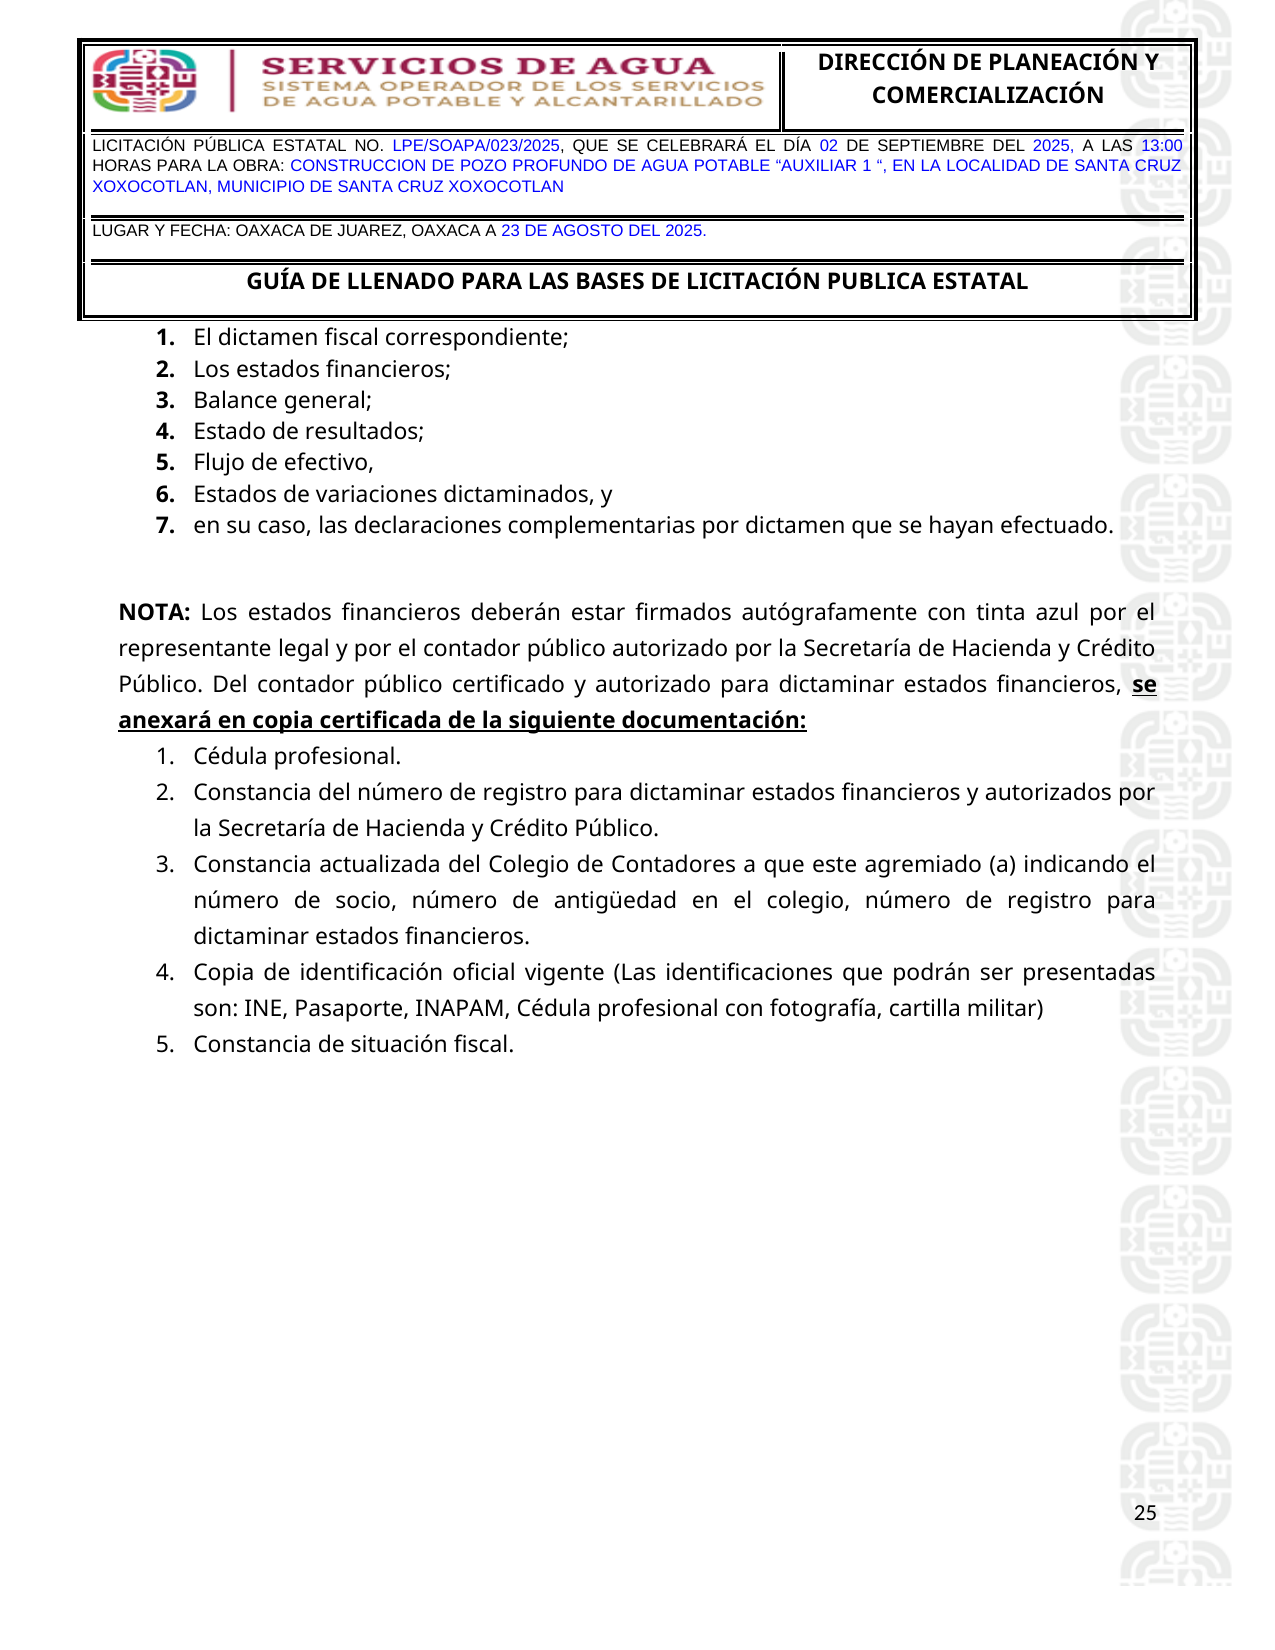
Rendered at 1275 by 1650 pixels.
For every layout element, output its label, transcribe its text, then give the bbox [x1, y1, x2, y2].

list Flujo de efectivo, [156, 446, 1157, 477]
picture [88, 46, 773, 123]
list El dictamen fiscal correspondiente; [156, 265, 1157, 315]
list Los estados financieros; [156, 352, 1157, 384]
picture [1106, 56, 1114, 67]
list Estados de variaciones dictaminados, y [156, 477, 1157, 509]
picture [1105, 0, 1235, 1586]
list Constancia de situación fiscal. [156, 1027, 1157, 1059]
list El dictamen fiscal correspondiente; [156, 321, 1157, 352]
list Constancia del número de registro para dictaminar estados financieros y autorizados por la Secretaría de Hacienda y Crédito Público. [156, 776, 1157, 843]
list en su caso, las declaraciones complementarias por dictamen que se hayan efectuado. [156, 509, 1157, 540]
list Copia de identificación oficial vigente (Las identificaciones que podrán ser presentadas son: INE, Pasaporte, INAPAM, Cédula profesional con fotografía, cartilla militar) [156, 956, 1157, 1023]
text NOTA: Los estados financieros deberán estar firmados autógrafamente con tinta azul por el representante legal y por el contador público autorizado por la Secretaría de Hacienda y Crédito Público. Del contador público certificado y autorizado para dictaminar estados financieros, se anexará en copia certificada de la siguiente documentación: [118, 596, 1157, 735]
picture [1105, 42, 1194, 320]
list Estado de resultados; [156, 415, 1157, 446]
list El dictamen fiscal correspondiente; [156, 221, 1157, 259]
list El dictamen fiscal correspondiente; [156, 154, 1157, 215]
list Constancia actualizada del Colegio de Contadores a que este agremiado (a) indicando el número de socio, número de antigüedad en el colegio, número de registro para dictaminar estados financieros. [156, 848, 1157, 951]
list Cédula profesional. [156, 740, 1157, 771]
list Balance general; [156, 384, 1157, 415]
